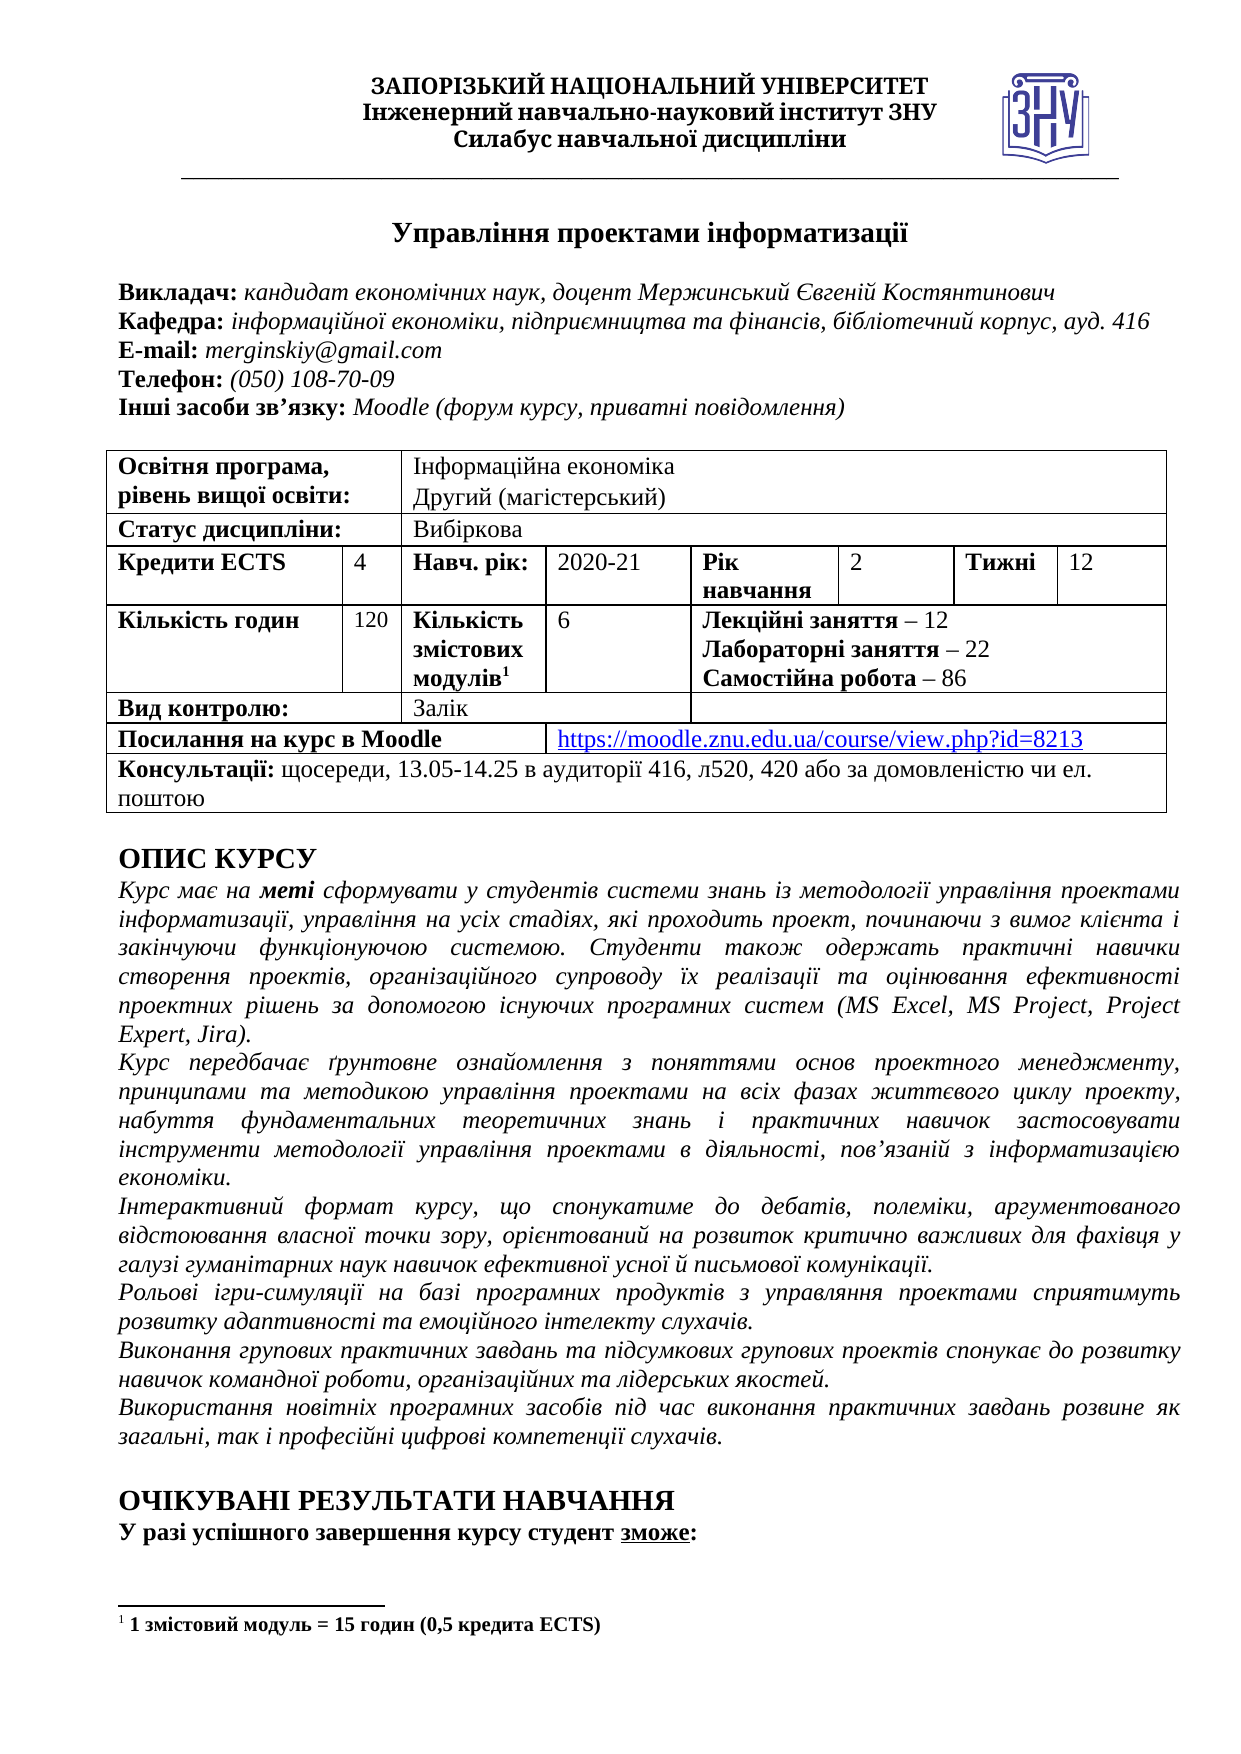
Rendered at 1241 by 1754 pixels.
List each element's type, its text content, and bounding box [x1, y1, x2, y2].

table_header Інформаційна економіка Другий (магістерський) [402, 451, 1166, 513]
table_cell Посилання на курс в Moodle [107, 724, 545, 752]
table_cell Кількість годин [107, 606, 342, 692]
table_header Освітня програма, рівень вищої освіти: [107, 451, 401, 513]
table_cell Консультації: щосереди, 13.05-14.25 в аудиторії 416, л520, 420 або за домовленістю чи ел. поштою [107, 754, 1166, 812]
text Рольові ігри-симуляції на базі програмних продуктів з управляння проектами сприятимуть розвитку адаптивності та емоційного інтелекту слухачів. [118, 1277, 1181, 1335]
text Використання новітніх програмних засобів під час виконання практичних завдань розвине як загальні, так і професійні цифрові компетенції слухачів. [118, 1392, 1181, 1450]
table_cell Лекційні заняття – 12 Лабораторні заняття – 22 Самостійна робота – 86 [692, 606, 1166, 692]
text Телефон: (050) 108-70-09 [118, 364, 1181, 392]
table_cell Вибіркова [402, 514, 1166, 545]
table_cell 2 [839, 547, 953, 604]
table_cell 120 [343, 606, 401, 692]
table_cell 12 [1058, 547, 1166, 604]
table_cell Кредити ECTS [107, 547, 342, 604]
text Викладач: кандидат економічних наук, доцент Мержинський Євгеній Костянтинович [118, 277, 1181, 306]
text Кафедра: інформаційної економіки, підприємництва та фінансів, бібліотечний корпус, ауд. 416 [118, 306, 1181, 335]
text Курс має на меті сформувати у студентів системи знань із методології управління проектами інформатизації, управління на усіх стадіях, які проходить проект, починаючи з вимог клієнта і закінчуючи функціонуючою системою. Студенти також одержать практичні навички створення проектів, організаційного супроводу їх реалізації та оцінювання ефективності проектних рішень за допомогою існуючих програмних систем (MS Excel, MS Project, Project Expert, Jira). [118, 875, 1181, 1047]
text Інші засоби зв’язку: Moodle (форум курсу, приватні повідомлення) [118, 392, 1181, 421]
table_cell 2020-21 [547, 547, 690, 604]
text E-mail: merginskiy@gmail.com [118, 335, 1181, 364]
table_cell Навч. рік: [402, 547, 545, 604]
table_cell 4 [343, 547, 401, 604]
table_cell 6 [547, 606, 690, 692]
table_cell Кількість змістових модулів [402, 606, 545, 692]
text Курс передбачає ґрунтовне ознайомлення з поняттями основ проектного менеджменту, принципами та методикою управління проектами на всіх фазах життєвого циклу проекту, набуття фундаментальних теоретичних знань і практичних навичок застосовувати інструменти методології управління проектами в діяльності, пов’язаній з інформатизацією економіки. [118, 1047, 1181, 1191]
table_cell https://moodle.znu.edu.ua/course/view.php?id=8213 [547, 724, 1166, 752]
text Виконання групових практичних завдань та підсумкових групових проектів спонукає до розвитку навичок командної роботи, організаційних та лідерських якостей. [118, 1335, 1181, 1392]
table_cell [692, 693, 1166, 722]
text У разі успішного завершення курсу студент зможе: [118, 1517, 1181, 1546]
text Інтерактивний формат курсу, що спонукатиме до дебатів, полеміки, аргументованого відстоювання власної точки зору, орієнтований на розвиток критично важливих для фахівця у галузі гуманітарних наук навичок ефективної усної й письмової комунікації. [118, 1191, 1181, 1277]
table_cell Вид контролю: [107, 693, 401, 722]
picture [1002, 73, 1090, 164]
table_cell Залік [402, 693, 690, 722]
text ОПИС КУРСУ [118, 841, 1181, 875]
table_cell Рік навчання [692, 547, 838, 604]
text ОЧІКУВАНІ РЕЗУЛЬТАТИ НАВЧАННЯ [118, 1483, 1181, 1517]
text Управління проектами інформатизації [118, 215, 1181, 249]
table_cell Статус дисципліни: [107, 514, 401, 545]
table_cell Тижні [955, 547, 1057, 604]
